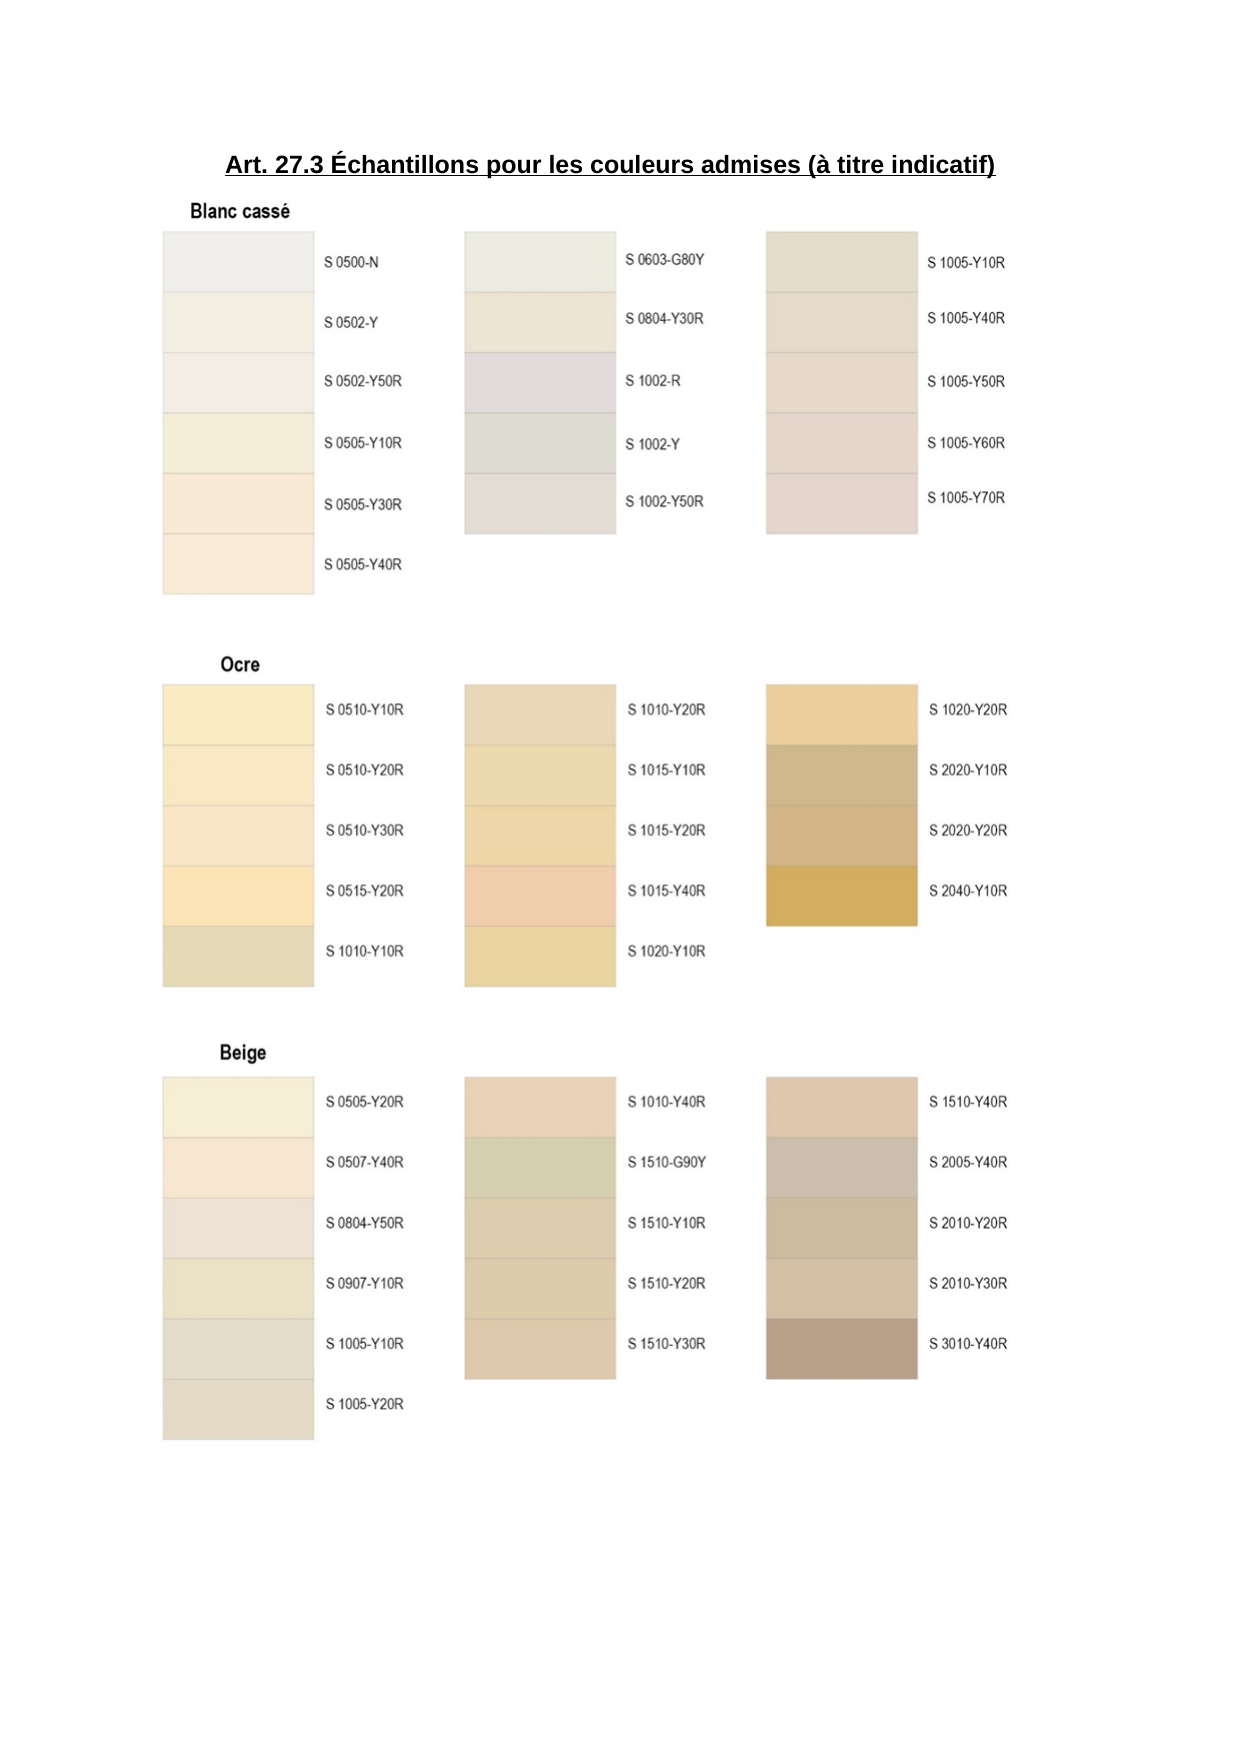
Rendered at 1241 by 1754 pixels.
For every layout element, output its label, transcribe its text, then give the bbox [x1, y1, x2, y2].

subtitle Art. 27.3 Échantillons pour les couleurs admises (à titre indicatif) [225, 150, 1090, 179]
picture [150, 193, 1021, 1450]
